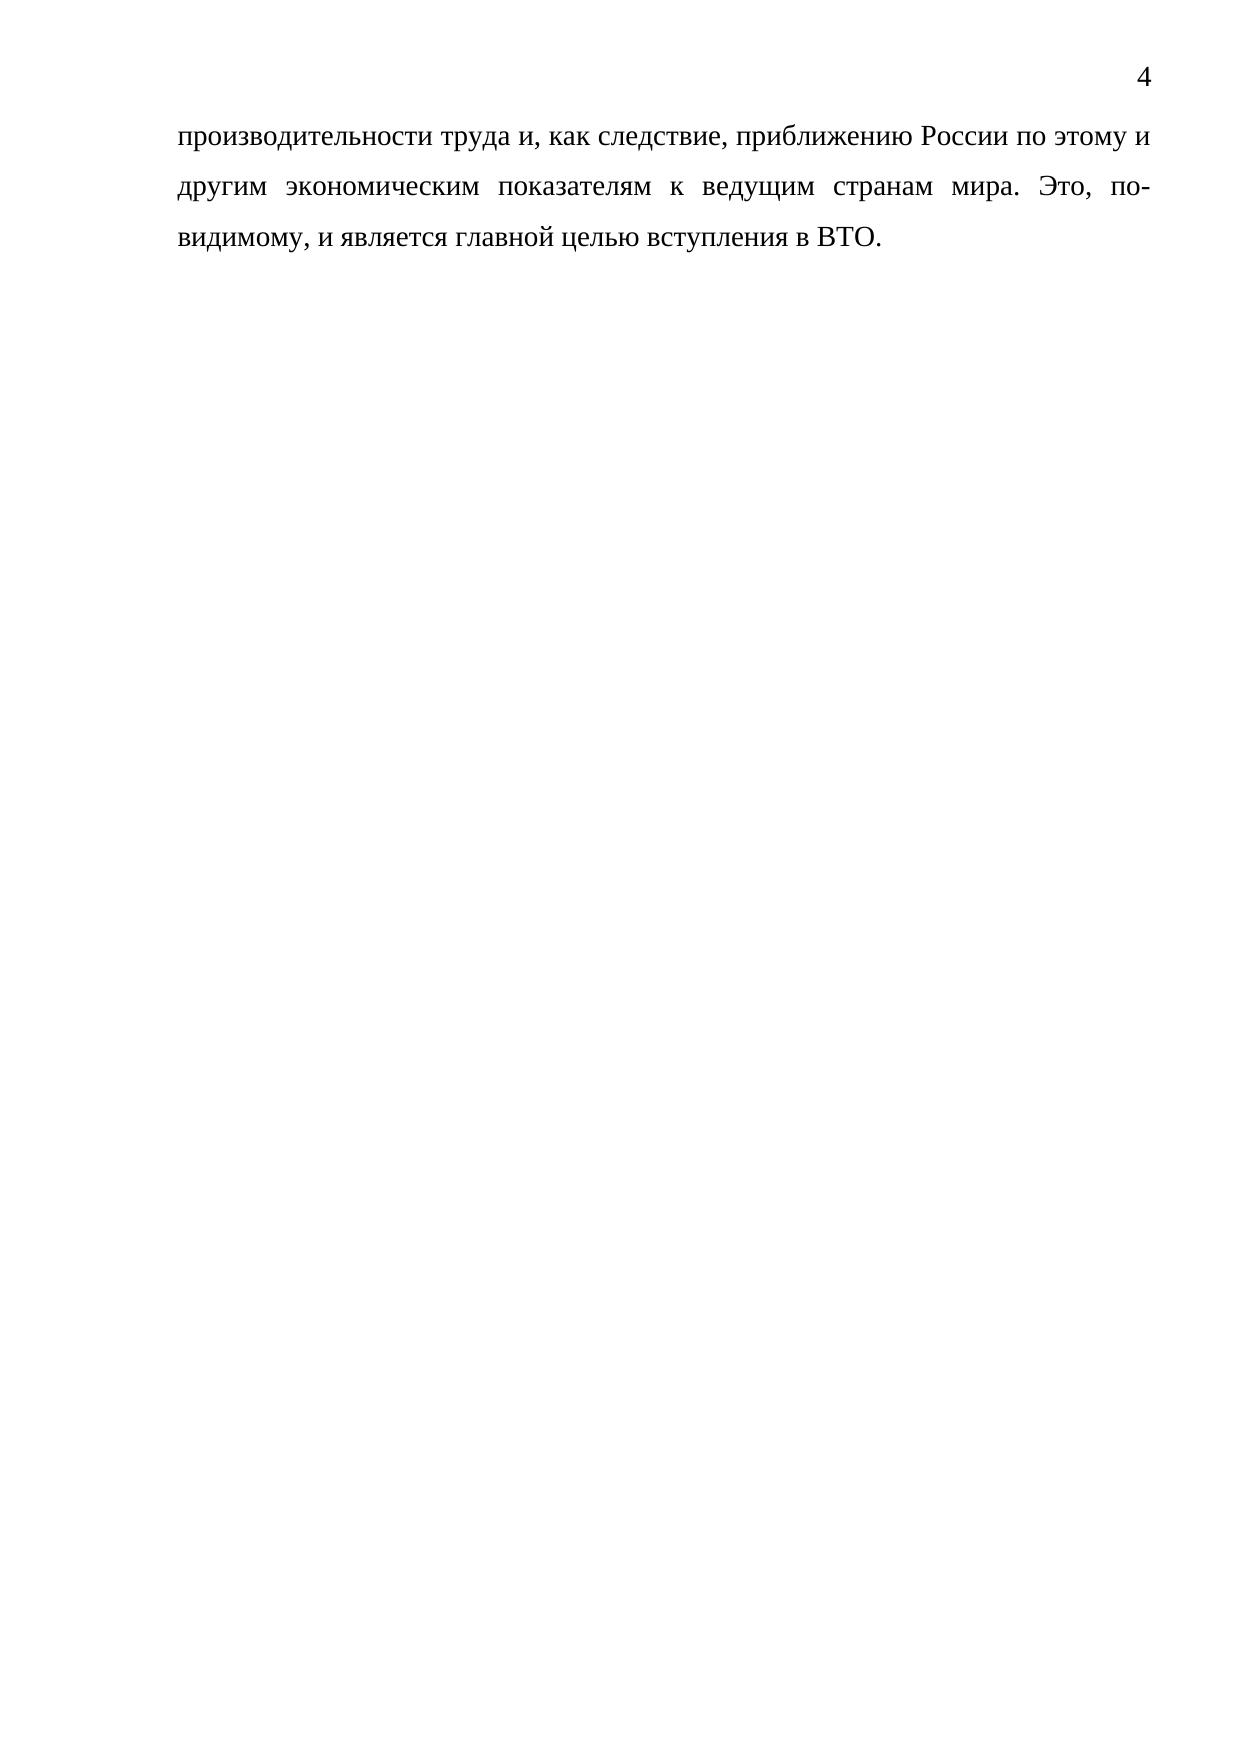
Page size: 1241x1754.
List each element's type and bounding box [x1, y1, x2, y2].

text [177, 118, 1152, 252]
